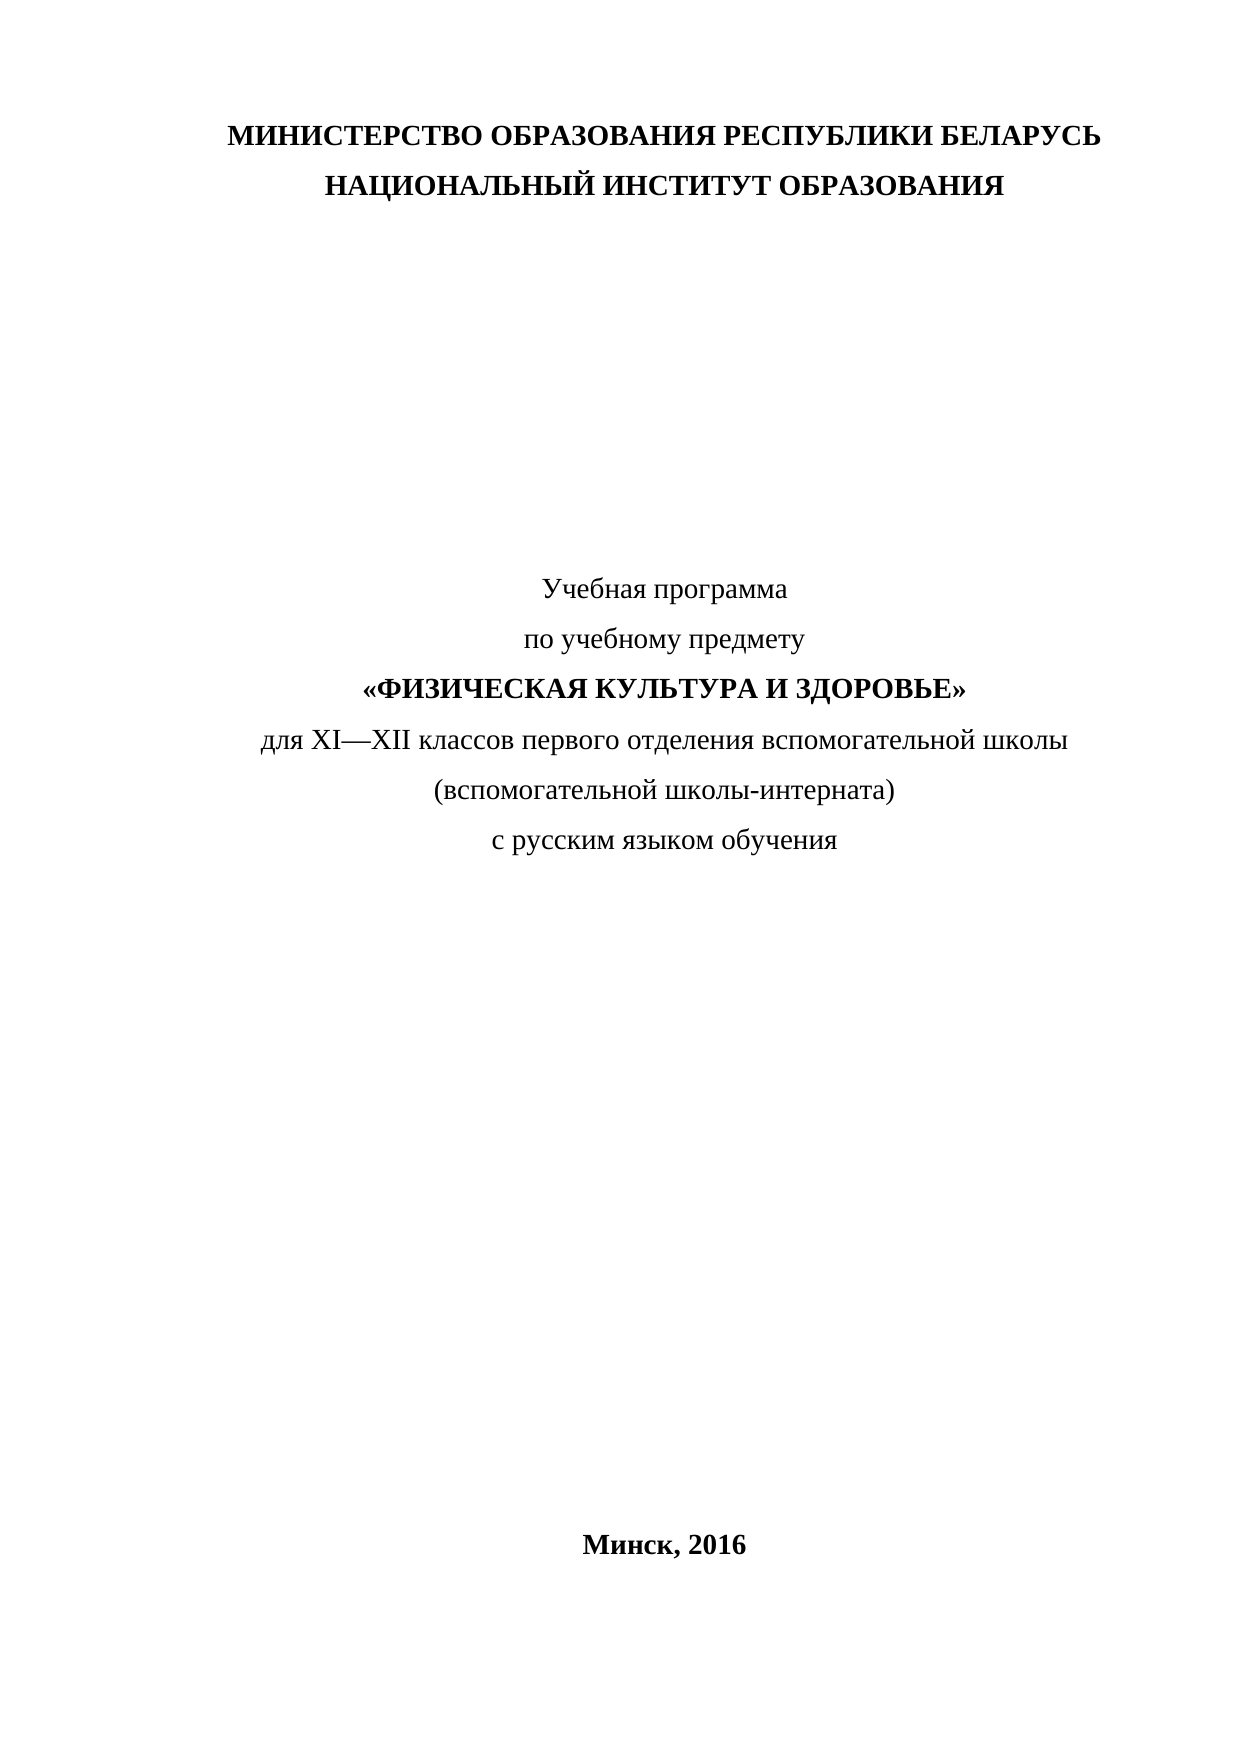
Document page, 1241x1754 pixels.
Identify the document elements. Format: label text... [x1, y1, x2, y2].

text Учебная программа [148, 571, 1181, 604]
text для XI—XII классов первого отделения вспомогательной школы [148, 722, 1181, 755]
text по учебному предмету [148, 621, 1181, 655]
text (вспомогательной школы-интерната) [148, 772, 1181, 806]
title МИНИСТЕРСТВО ОБРАЗОВАНИЯ РЕСПУБЛИКИ БЕЛАРУСЬ [148, 118, 1181, 152]
text с русским языком обучения [148, 822, 1181, 856]
text НАЦИОНАЛЬНЫЙ ИНСТИТУТ ОБРАЗОВАНИЯ [148, 168, 1181, 202]
text Минск, 2016 [148, 1527, 1181, 1560]
text «ФИЗИЧЕСКАЯ КУЛЬТУРА И ЗДОРОВЬЕ» [148, 672, 1181, 705]
